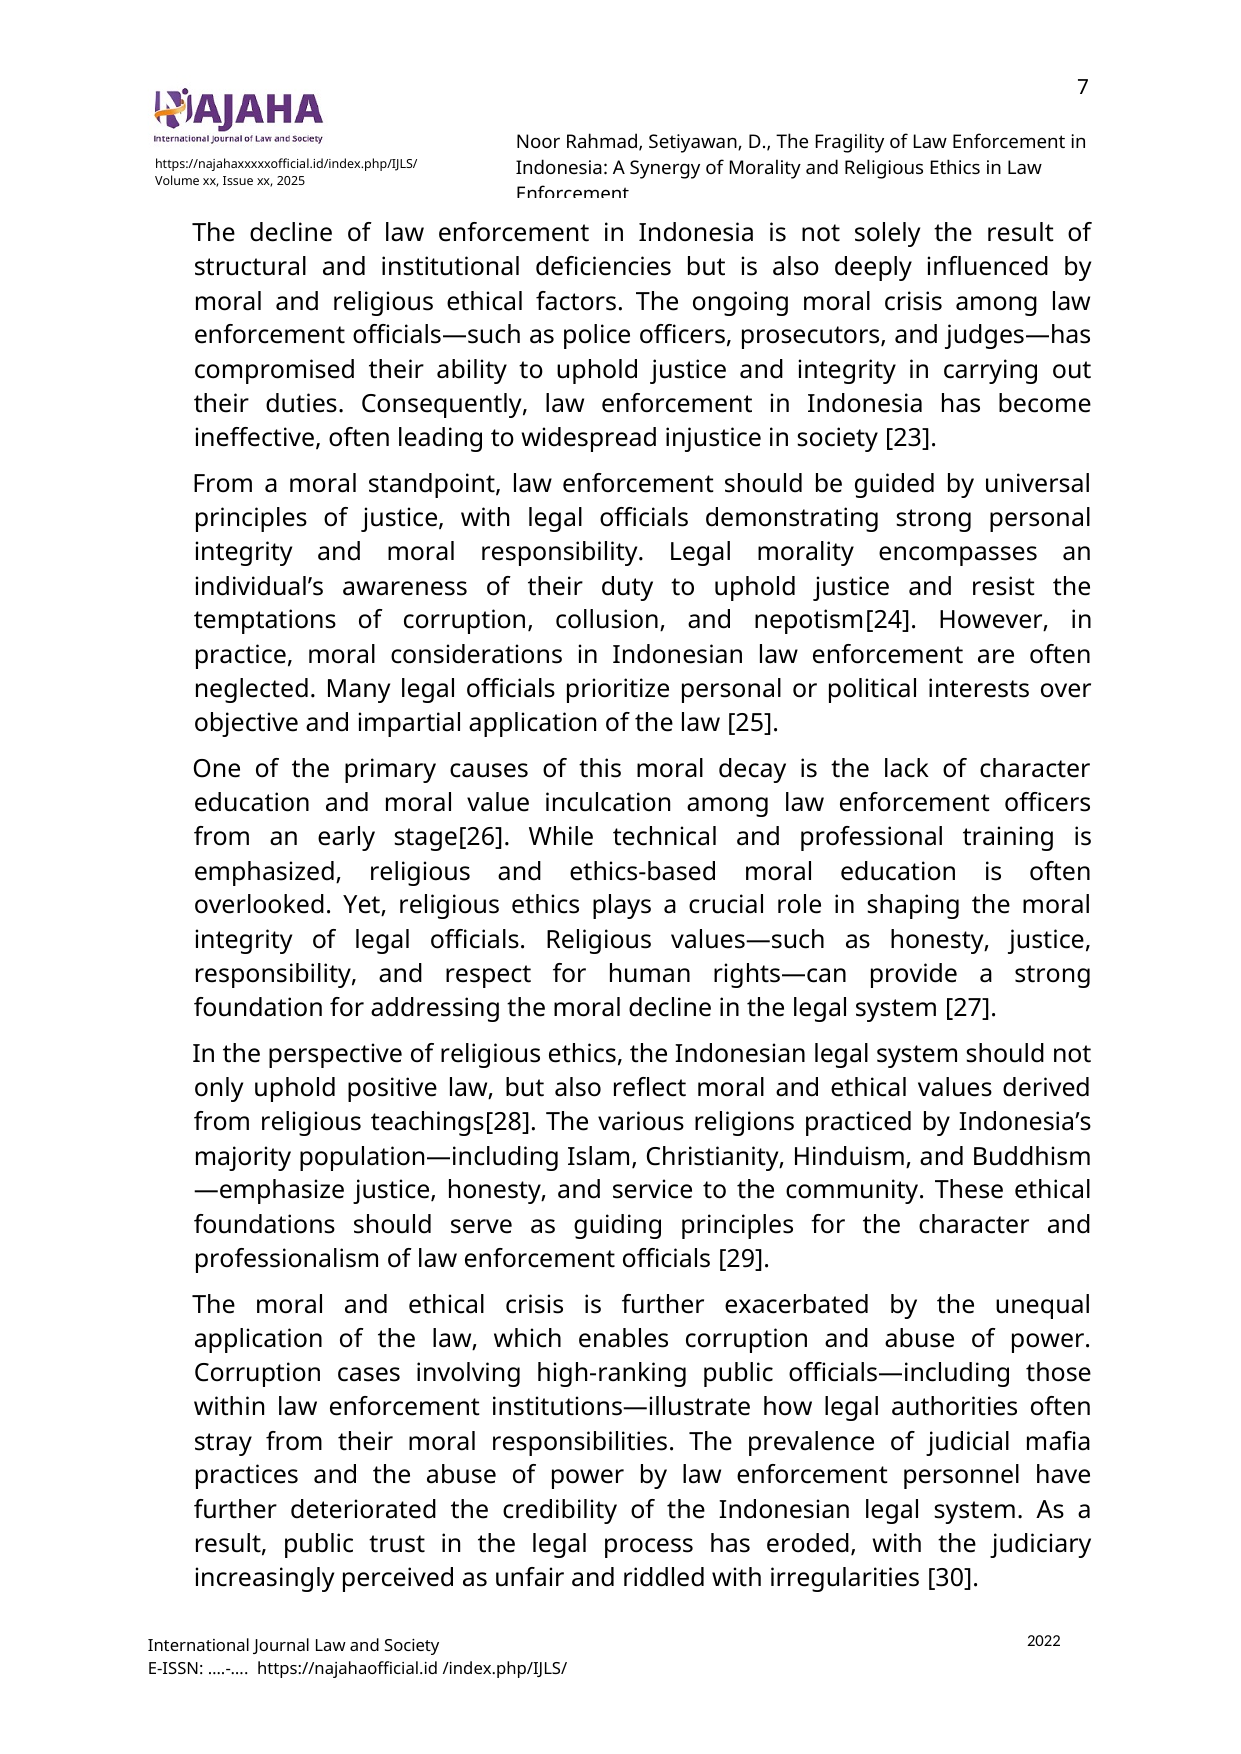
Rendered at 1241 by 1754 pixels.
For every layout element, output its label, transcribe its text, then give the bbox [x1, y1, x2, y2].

text In the perspective of religious ethics, the Indonesian legal system should not only uphold positive law, but also reflect moral and ethical values derived from religious teachings[28]. The various religions practiced by Indonesia’s majority population—including Islam, Christianity, Hinduism, and Buddhism—emphasize justice, honesty, and service to the community. These ethical foundations should serve as guiding principles for the character and professionalism of law enforcement officials [29]. [192, 1036, 1093, 1274]
text The decline of law enforcement in Indonesia is not solely the result of structural and institutional deficiencies but is also deeply influenced by moral and religious ethical factors. The ongoing moral crisis among law enforcement officials—such as police officers, prosecutors, and judges—has compromised their ability to uphold justice and integrity in carrying out their duties. Consequently, law enforcement in Indonesia has become ineffective, often leading to widespread injustice in society [23]. [192, 215, 1093, 453]
text From a moral standpoint, law enforcement should be guided by universal principles of justice, with legal officials demonstrating strong personal integrity and moral responsibility. Legal morality encompasses an individual’s awareness of their duty to uphold justice and resist the temptations of corruption, collusion, and nepotism[24]. However, in practice, moral considerations in Indonesian law enforcement are often neglected. Many legal officials prioritize personal or political interests over objective and impartial application of the law [25]. [192, 466, 1093, 738]
text The moral and ethical crisis is further exacerbated by the unequal application of the law, which enables corruption and abuse of power. Corruption cases involving high-ranking public officials—including those within law enforcement institutions—illustrate how legal authorities often stray from their moral responsibilities. The prevalence of judicial mafia practices and the abuse of power by law enforcement personnel have further deteriorated the credibility of the Indonesian legal system. As a result, public trust in the legal process has eroded, with the judiciary increasingly perceived as unfair and riddled with irregularities [30]. [192, 1287, 1093, 1593]
picture [147, 75, 328, 158]
text One of the primary causes of this moral decay is the lack of character education and moral value inculcation among law enforcement officers from an early stage[26]. While technical and professional training is emphasized, religious and ethics-based moral education is often overlooked. Yet, religious ethics plays a crucial role in shaping the moral integrity of legal officials. Religious values—such as honesty, justice, responsibility, and respect for human rights—can provide a strong foundation for addressing the moral decline in the legal system [27]. [192, 751, 1093, 1023]
